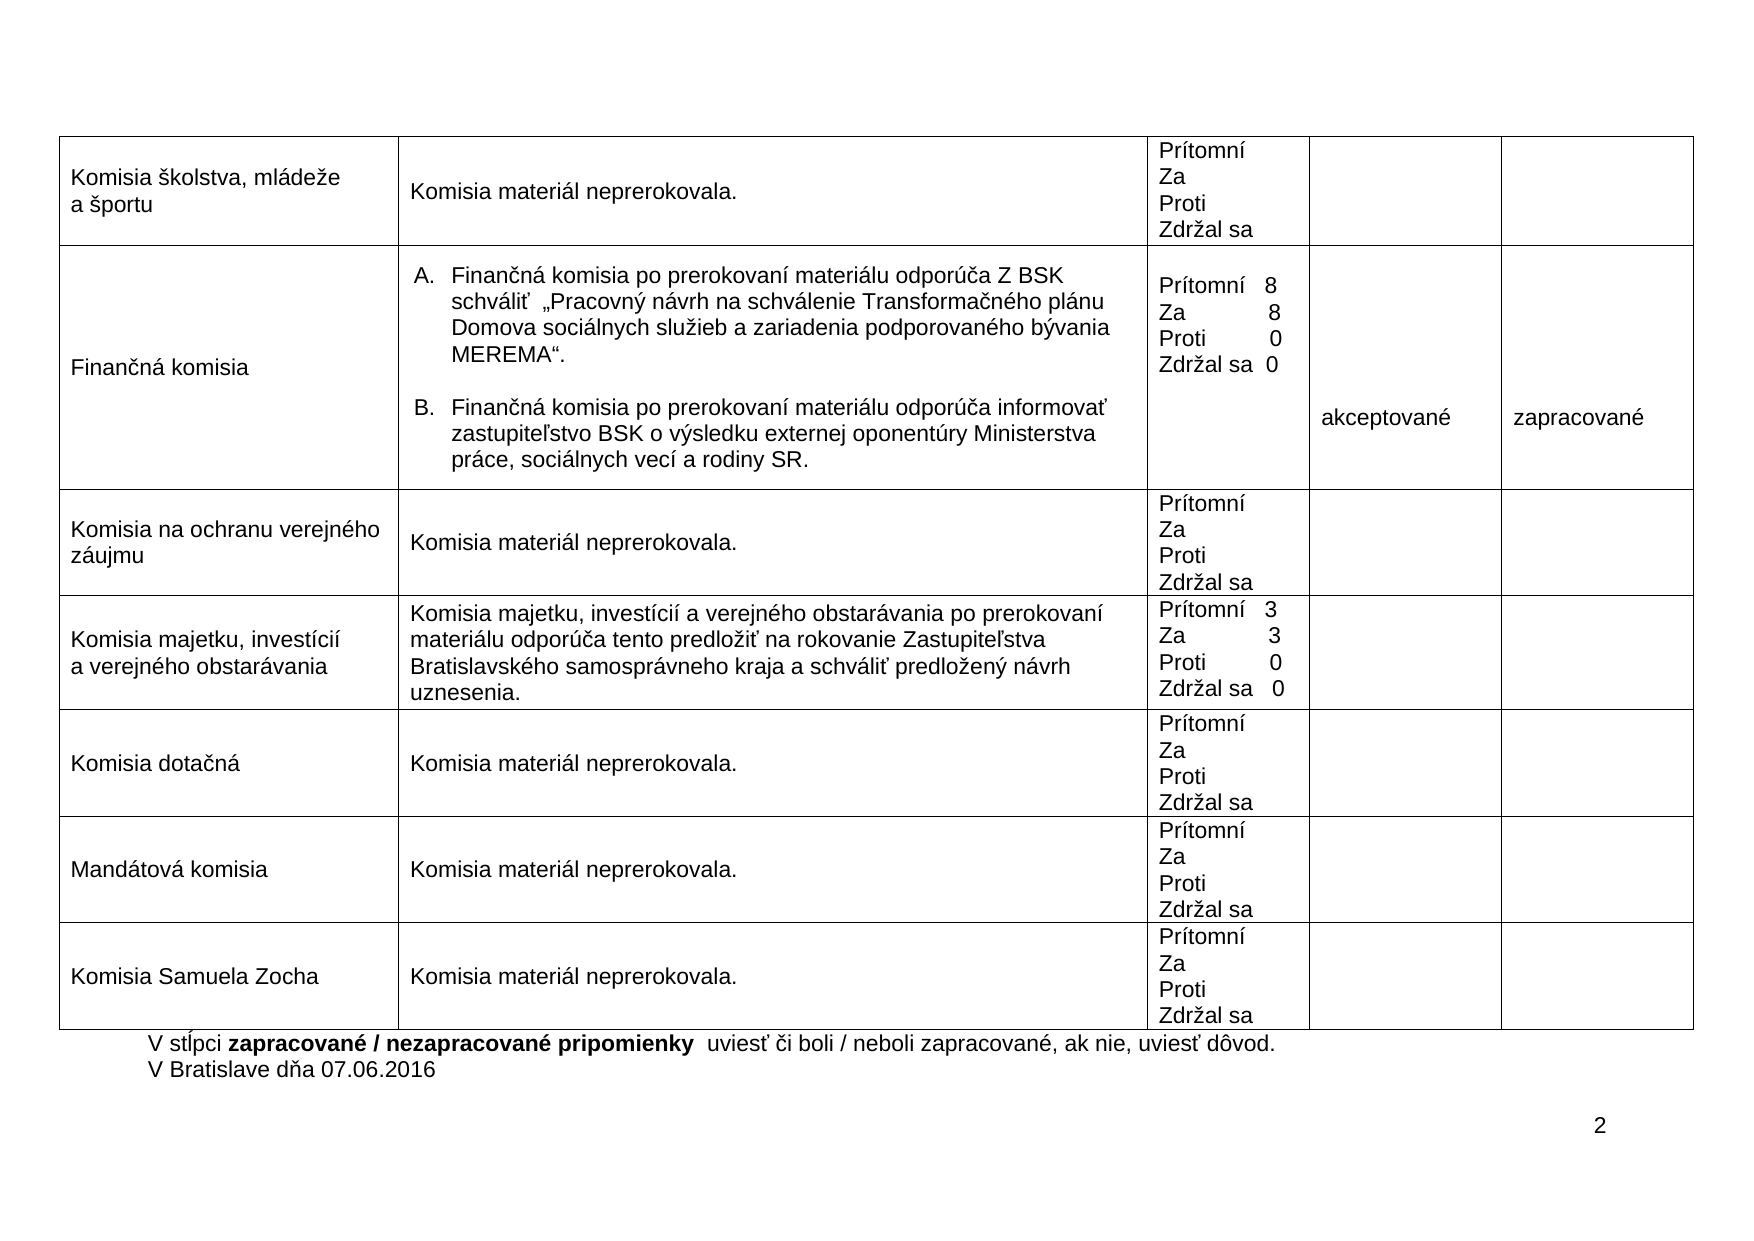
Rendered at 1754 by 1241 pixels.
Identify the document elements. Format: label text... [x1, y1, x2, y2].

table_cell [1502, 710, 1693, 816]
table_cell [1310, 490, 1501, 595]
table_cell Komisia materiál neprerokovala. [399, 923, 1147, 1029]
text V stĺpci zapracované / nezapracované pripomienky uviesť či boli / neboli zapracované, ak nie, uviesť dôvod. [148, 1030, 1606, 1056]
table_cell Komisia na ochranu verejného záujmu [60, 490, 398, 595]
table_cell [1310, 137, 1501, 245]
table_cell [1310, 817, 1501, 922]
table_cell Prítomní 8 Za 8 Proti 0 Zdržal sa 0 [1148, 246, 1309, 488]
table_cell Komisia materiál neprerokovala. [399, 710, 1147, 816]
table_cell Komisia Samuela Zocha [60, 923, 398, 1029]
table_cell Prítomní Za Proti Zdržal sa [1148, 710, 1309, 816]
table_cell Komisia materiál neprerokovala. [399, 490, 1147, 595]
table_cell Mandátová komisia [60, 817, 398, 922]
table_cell Finančná komisia po prerokovaní materiálu odporúča Z BSK schváliť „Pracovný návrh na schválenie Transformačného plánu Domova sociálnych služieb a zariadenia podporovaného bývania MEREMA“. Finančná komisia po prerokovaní materiálu odporúča informovať zastupiteľstvo BSK o výsledku externej oponentúry Ministerstva práce, sociálnych vecí a rodiny SR. [399, 246, 1147, 488]
table_cell [1502, 490, 1693, 595]
table_cell akceptované [1310, 246, 1501, 488]
table_cell Komisia materiál neprerokovala. [399, 137, 1147, 245]
table_cell Prítomní Za Proti Zdržal sa [1148, 490, 1309, 595]
table_cell Prítomní Za Proti Zdržal sa [1148, 817, 1309, 922]
table_cell zapracované [1502, 246, 1693, 488]
table_cell Prítomní Za Proti Zdržal sa [1148, 137, 1309, 245]
table_cell [1310, 923, 1501, 1029]
table_cell [1502, 596, 1693, 709]
table_cell Prítomní 3 Za 3 Proti 0 Zdržal sa 0 [1148, 596, 1309, 709]
table_cell [1502, 137, 1693, 245]
table_cell [1502, 923, 1693, 1029]
text V Bratislave dňa 07.06.2016 [148, 1056, 1606, 1082]
table_cell [1310, 710, 1501, 816]
table_cell Komisia majetku, investícií a verejného obstarávania po prerokovaní materiálu odporúča tento predložiť na rokovanie Zastupiteľstva Bratislavského samosprávneho kraja a schváliť predložený návrh uznesenia. [399, 596, 1147, 709]
table_cell [1502, 817, 1693, 922]
table_cell Finančná komisia [60, 246, 398, 488]
table_cell [1310, 596, 1501, 709]
table_cell Komisia materiál neprerokovala. [399, 817, 1147, 922]
table_cell Komisia majetku, investícií a verejného obstarávania [60, 596, 398, 709]
table_cell Komisia dotačná [60, 710, 398, 816]
table_cell Prítomní Za Proti Zdržal sa [1148, 923, 1309, 1029]
table_cell Komisia školstva, mládeže a športu [60, 137, 398, 245]
